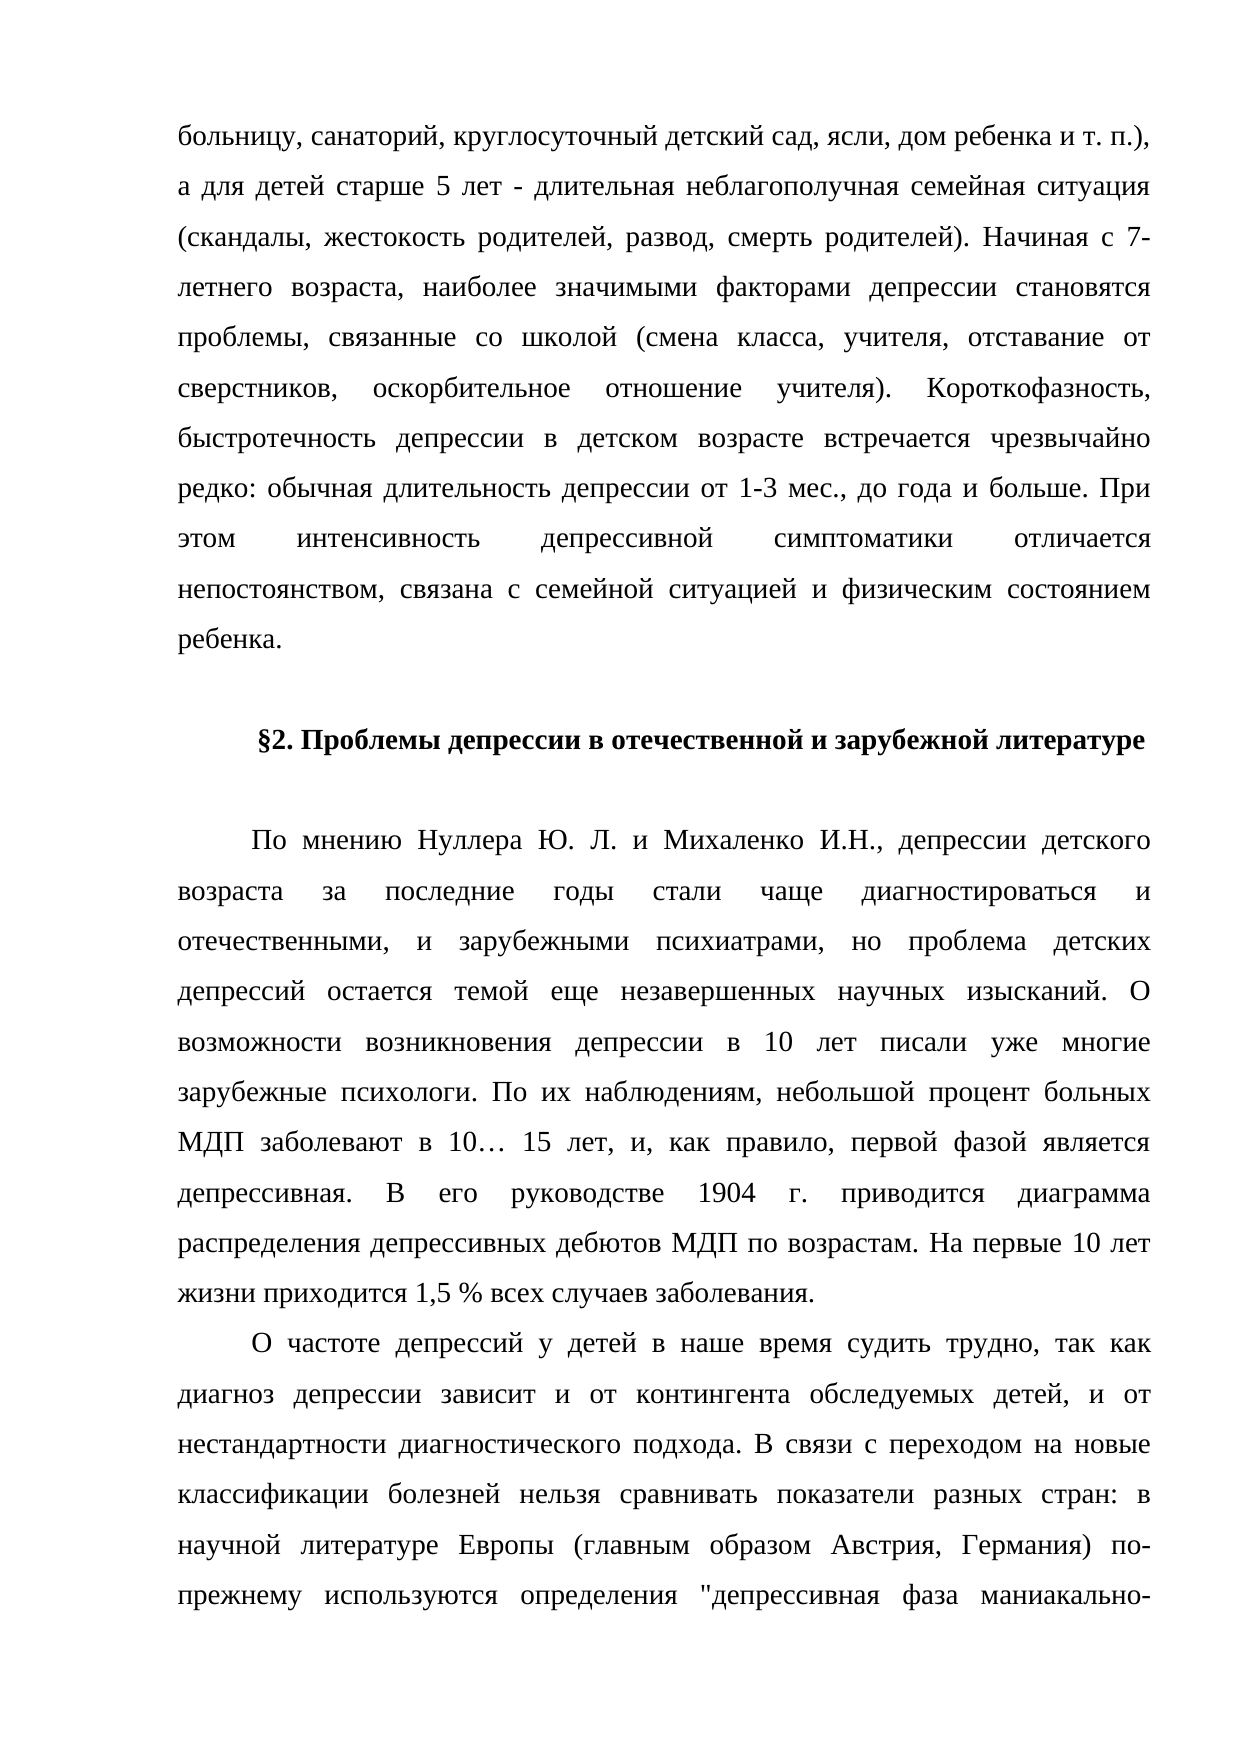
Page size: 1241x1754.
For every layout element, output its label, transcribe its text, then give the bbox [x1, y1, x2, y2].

text §2. Проблемы депрессии в отечественной и зарубежной литературе [177, 722, 1152, 755]
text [177, 118, 1152, 655]
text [177, 1326, 1152, 1611]
text По мнению Нуллера Ю. Л. и Михаленко И.Н., депрессии детского возраста за последние годы стали чаще диагностироваться и отечественными, и зарубежными психиатрами, но проблема детских депрессий остается темой еще незавершенных научных изысканий. О возможности возникновения депрессии в 10 лет писали уже многие зарубежные психологи. По их наблюдениям, небольшой процент больных МДП заболевают в 10… 15 лет, и, как правило, первой фазой является депрессивная. В его руководстве 1904 г. приводится диаграмма распределения депрессивных дебютов МДП по возрастам. На первые 10 лет жизни приходится 1,5 % всех случаев заболевания. [177, 822, 1152, 1309]
